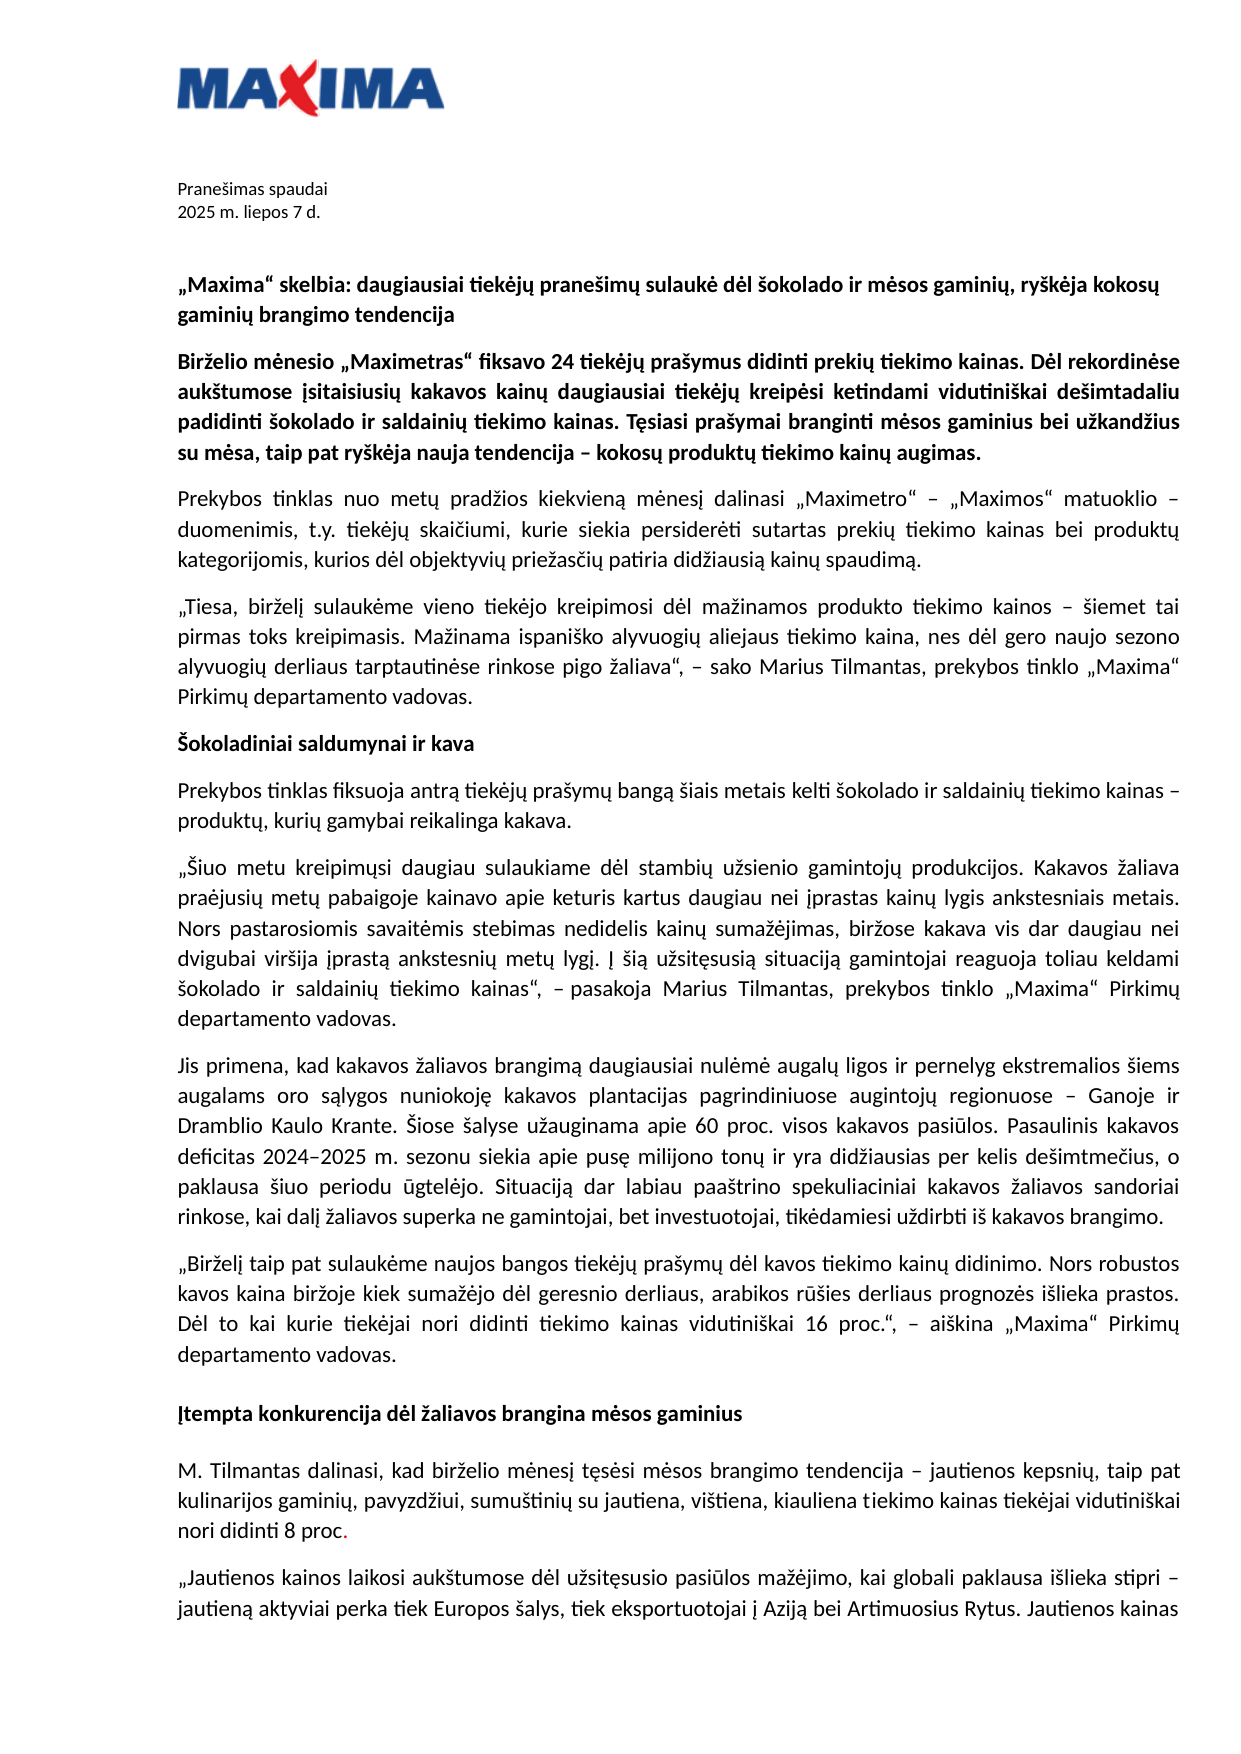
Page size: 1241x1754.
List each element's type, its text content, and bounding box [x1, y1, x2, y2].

text Įtempta konkurencija dėl žaliavos brangina mėsos gaminius [177, 1399, 1181, 1427]
text „Šiuo metu kreipimųsi daugiau sulaukiame dėl stambių užsienio gamintojų produkcijos. Kakavos žaliava praėjusių metų pabaigoje kainavo apie keturis kartus daugiau nei įprastas kainų lygis ankstesniais metais. Nors pastarosiomis savaitėmis stebimas nedidelis kainų sumažėjimas, biržose kakava vis dar daugiau nei dvigubai viršija įprastą ankstesnių metų lygį. Į šią užsitęsusią situaciją gamintojai reaguoja toliau keldami šokolado ir saldainių tiekimo kainas“, – pasakoja Marius Tilmantas, prekybos tinklo „Maxima“ Pirkimų departamento vadovas. [177, 853, 1181, 1032]
text „Birželį taip pat sulaukėme naujos bangos tiekėjų prašymų dėl kavos tiekimo kainų didinimo. Nors robustos kavos kaina biržoje kiek sumažėjo dėl geresnio derliaus, arabikos rūšies derliaus prognozės išlieka prastos. Dėl to kai kurie tiekėjai nori didinti tiekimo kainas vidutiniškai 16 proc.“, – aiškina „Maxima“ Pirkimų departamento vadovas. [177, 1249, 1181, 1368]
text M. Tilmantas dalinasi, kad birželio mėnesį tęsėsi mėsos brangimo tendencija – jautienos kepsnių, taip pat kulinarijos gaminių, pavyzdžiui, sumuštinių su jautiena, vištiena, kiauliena tiekimo kainas tiekėjai vidutiniškai nori didinti 8 proc. [177, 1456, 1181, 1545]
picture [177, 59, 445, 118]
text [177, 1563, 1181, 1622]
text „Tiesa, birželį sulaukėme vieno tiekėjo kreipimosi dėl mažinamos produkto tiekimo kainos – šiemet tai pirmas toks kreipimasis. Mažinama ispaniško alyvuogių aliejaus tiekimo kaina, nes dėl gero naujo sezono alyvuogių derliaus tarptautinėse rinkose pigo žaliava“, – sako Marius Tilmantas, prekybos tinklo „Maxima“ Pirkimų departamento vadovas. [177, 592, 1181, 710]
text 2025 m. liepos 7 d. [177, 200, 1181, 223]
text Birželio mėnesio „Maximetras“ fiksavo 24 tiekėjų prašymus didinti prekių tiekimo kainas. Dėl rekordinėse aukštumose įsitaisiusių kakavos kainų daugiausiai tiekėjų kreipėsi ketindami vidutiniškai dešimtadaliu padidinti šokolado ir saldainių tiekimo kainas. Tęsiasi prašymai branginti mėsos gaminius bei užkandžius su mėsa, taip pat ryškėja nauja tendencija – kokosų produktų tiekimo kainų augimas. [177, 347, 1181, 466]
text „Maxima“ skelbia: daugiausiai tiekėjų pranešimų sulaukė dėl šokolado ir mėsos gaminių, ryškėja kokosų gaminių brangimo tendencija [177, 270, 1181, 328]
text Jis primena, kad kakavos žaliavos brangimą daugiausiai nulėmė augalų ligos ir pernelyg ekstremalios šiems augalams oro sąlygos nuniokoję kakavos plantacijas pagrindiniuose augintojų regionuose – Ganoje ir Dramblio Kaulo Krante. Šiose šalyse užauginama apie 60 proc. visos kakavos pasiūlos. Pasaulinis kakavos deficitas 2024–2025 m. sezonu siekia apie pusę milijono tonų ir yra didžiausias per kelis dešimtmečius, o paklausa šiuo periodu ūgtelėjo. Situaciją dar labiau paaštrino spekuliaciniai kakavos žaliavos sandoriai rinkose, kai dalį žaliavos superka ne gamintojai, bet investuotojai, tikėdamiesi uždirbti iš kakavos brangimo. [177, 1051, 1181, 1230]
text Pranešimas spaudai [177, 177, 1181, 200]
text Prekybos tinklas fiksuoja antrą tiekėjų prašymų bangą šiais metais kelti šokolado ir saldainių tiekimo kainas – produktų, kurių gamybai reikalinga kakava. [177, 776, 1181, 834]
text Prekybos tinklas nuo metų pradžios kiekvieną mėnesį dalinasi „Maximetro“ – „Maximos“ matuoklio – duomenimis, t.y. tiekėjų skaičiumi, kurie siekia persiderėti sutartas prekių tiekimo kainas bei produktų kategorijomis, kurios dėl objektyvių priežasčių patiria didžiausią kainų spaudimą. [177, 484, 1181, 573]
text Šokoladiniai saldumynai ir kava [177, 729, 1181, 757]
